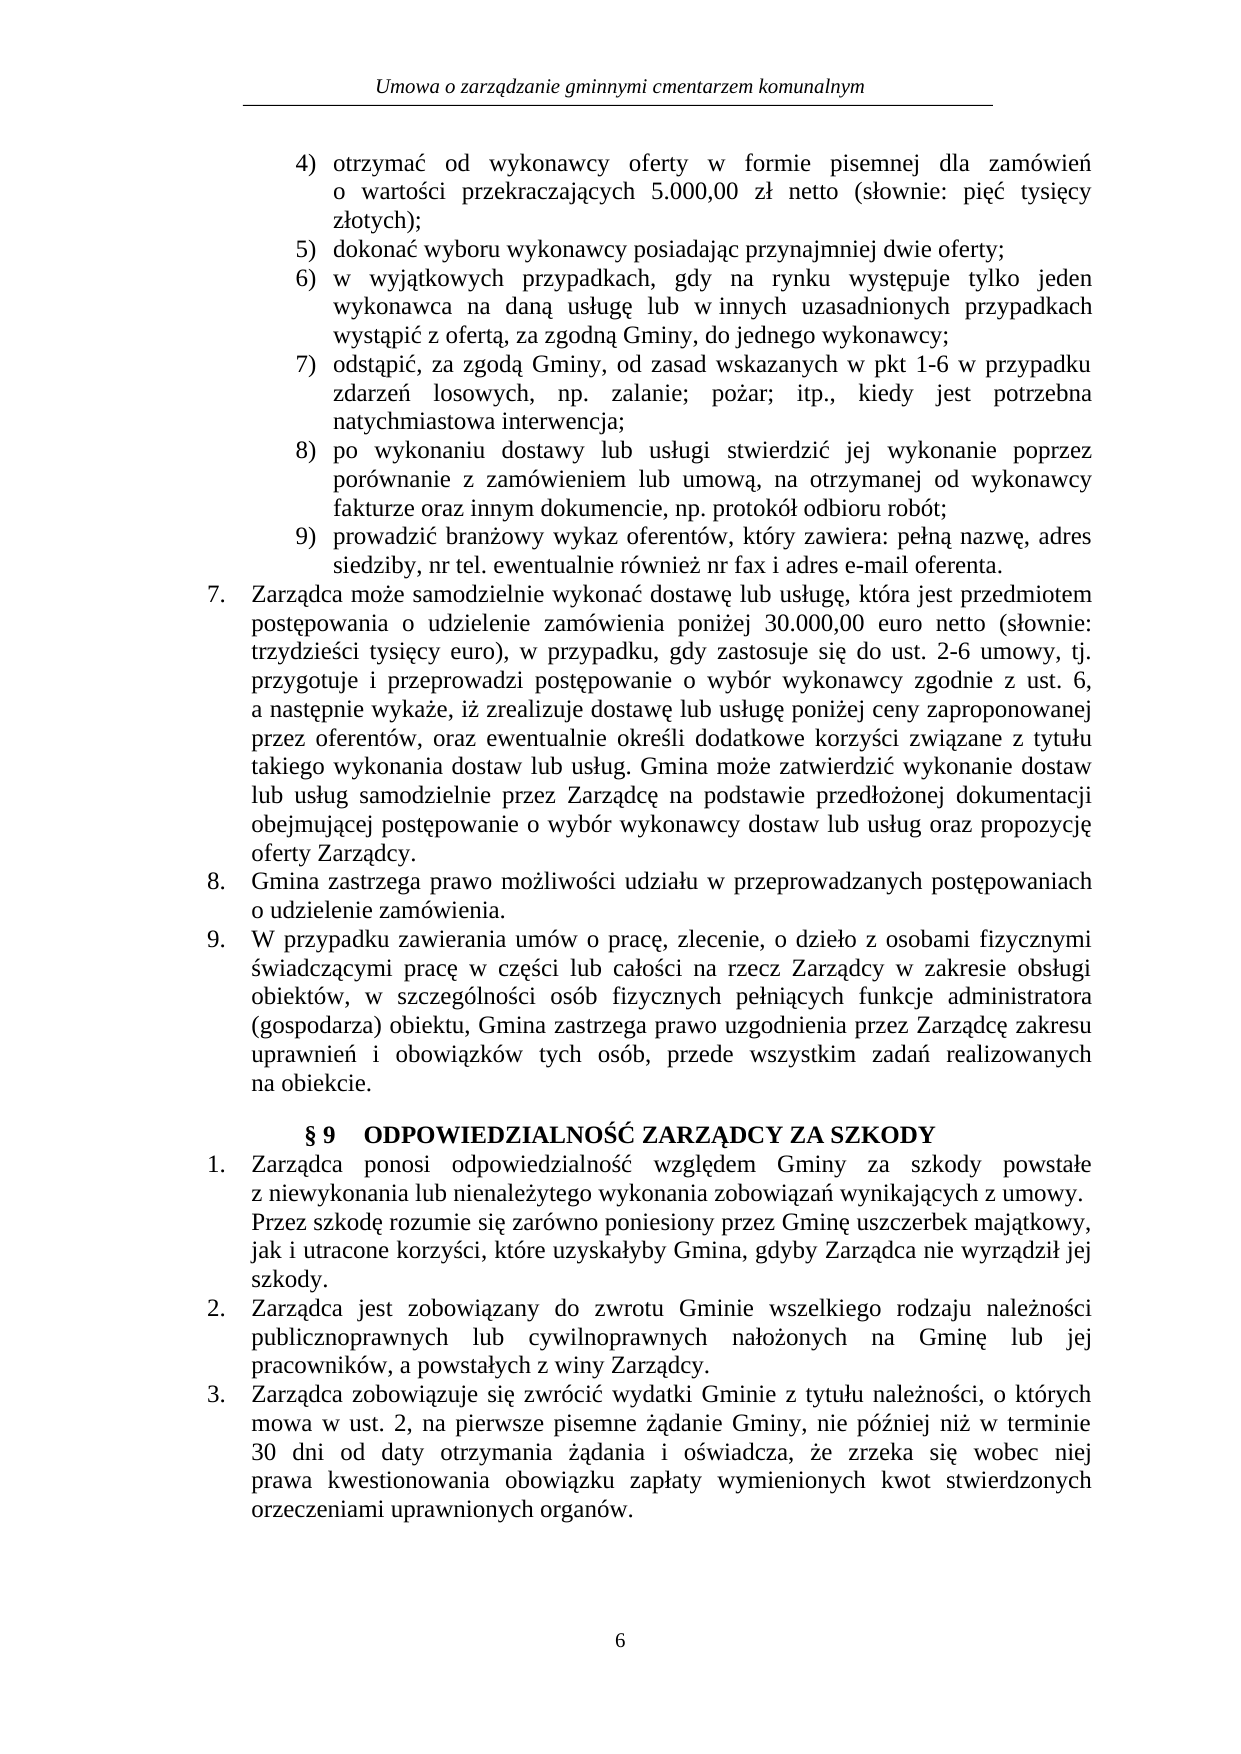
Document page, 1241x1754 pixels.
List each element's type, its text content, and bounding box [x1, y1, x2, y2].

list odstąpić, za zgodą Gminy, od zasad wskazanych w pkt 1-6 w przypadku zdarzeń losowych, np. zalanie; pożar; itp., kiedy jest potrzebna natychmiastowa interwencja; [295, 349, 1092, 435]
list dokonać wyboru wykonawcy posiadając przynajmniej dwie oferty; [295, 234, 1092, 263]
list W przypadku zawierania umów o pracę, zlecenie, o dzieło z osobami fizycznymi świadczącymi pracę w części lub całości na rzecz Zarządcy w zakresie obsługi obiektów, w szczególności osób fizycznych pełniących funkcje administratora (gospodarza) obiektu, Gmina zastrzega prawo uzgodnienia przez Zarządcę zakresu uprawnień i obowiązków tych osób, przede wszystkim zadań realizowanych na obiekcie. [207, 924, 1092, 1096]
list otrzymać od wykonawcy oferty w formie pisemnej dla zamówień o wartości przekraczających 5.000,00 zł netto (słownie: pięć tysięcy złotych); [295, 148, 1092, 234]
list prowadzić branżowy wykaz oferentów, który zawiera: pełną nazwę, adres siedziby, nr tel. ewentualnie również nr fax i adres e-mail oferenta. [295, 521, 1092, 579]
list Zarządca ponosi odpowiedzialność względem Gminy za szkody powstałe z niewykonania lub nienależytego wykonania zobowiązań wynikających z umowy. [207, 1149, 1092, 1207]
list Zarządca zobowiązuje się zwrócić wydatki Gminie z tytułu należności, o których mowa w ust. 2, na pierwsze pisemne żądanie Gminy, nie później niż w terminie 30 dni od daty otrzymania żądania i oświadcza, że zrzeka się wobec niej prawa kwestionowania obowiązku zapłaty wymienionych kwot stwierdzonych orzeczeniami uprawnionych organów. [207, 1379, 1092, 1523]
list w wyjątkowych przypadkach, gdy na rynku występuje tylko jeden wykonawca na daną usługę lub w innych uzasadnionych przypadkach wystąpić z ofertą, za zgodną Gminy, do jednego wykonawcy; [295, 263, 1092, 349]
list po wykonaniu dostawy lub usługi stwierdzić jej wykonanie poprzez porównanie z zamówieniem lub umową, na otrzymanej od wykonawcy fakturze oraz innym dokumencie, np. protokół odbioru robót; [295, 435, 1092, 521]
text § 9 ODPOWIEDZIALNOŚĆ ZARZĄDCY ZA SZKODY [148, 1121, 1092, 1149]
text Przez szkodę rozumie się zarówno poniesiony przez Gminę uszczerbek majątkowy, jak i utracone korzyści, które uzyskałyby Gmina, gdyby Zarządca nie wyrządził jej szkody. [251, 1207, 1092, 1293]
list Zarządca jest zobowiązany do zwrotu Gminie wszelkiego rodzaju należności publicznoprawnych lub cywilnoprawnych nałożonych na Gminę lub jej pracowników, a powstałych z winy Zarządcy. [207, 1293, 1092, 1379]
list Zarządca może samodzielnie wykonać dostawę lub usługę, która jest przedmiotem postępowania o udzielenie zamówienia poniżej 30.000,00 euro netto (słownie: trzydzieści tysięcy euro), w przypadku, gdy zastosuje się do ust. 2-6 umowy, tj. przygotuje i przeprowadzi postępowanie o wybór wykonawcy zgodnie z ust. 6, a następnie wykaże, iż zrealizuje dostawę lub usługę poniżej ceny zaproponowanej przez oferentów, oraz ewentualnie określi dodatkowe korzyści związane z tytułu takiego wykonania dostaw lub usług. Gmina może zatwierdzić wykonanie dostaw lub usług samodzielnie przez Zarządcę na podstawie przedłożonej dokumentacji obejmującej postępowanie o wybór wykonawcy dostaw lub usług oraz propozycję oferty Zarządcy. [207, 579, 1092, 866]
list Gmina zastrzega prawo możliwości udziału w przeprowadzanych postępowaniach o udzielenie zamówienia. [207, 866, 1092, 924]
